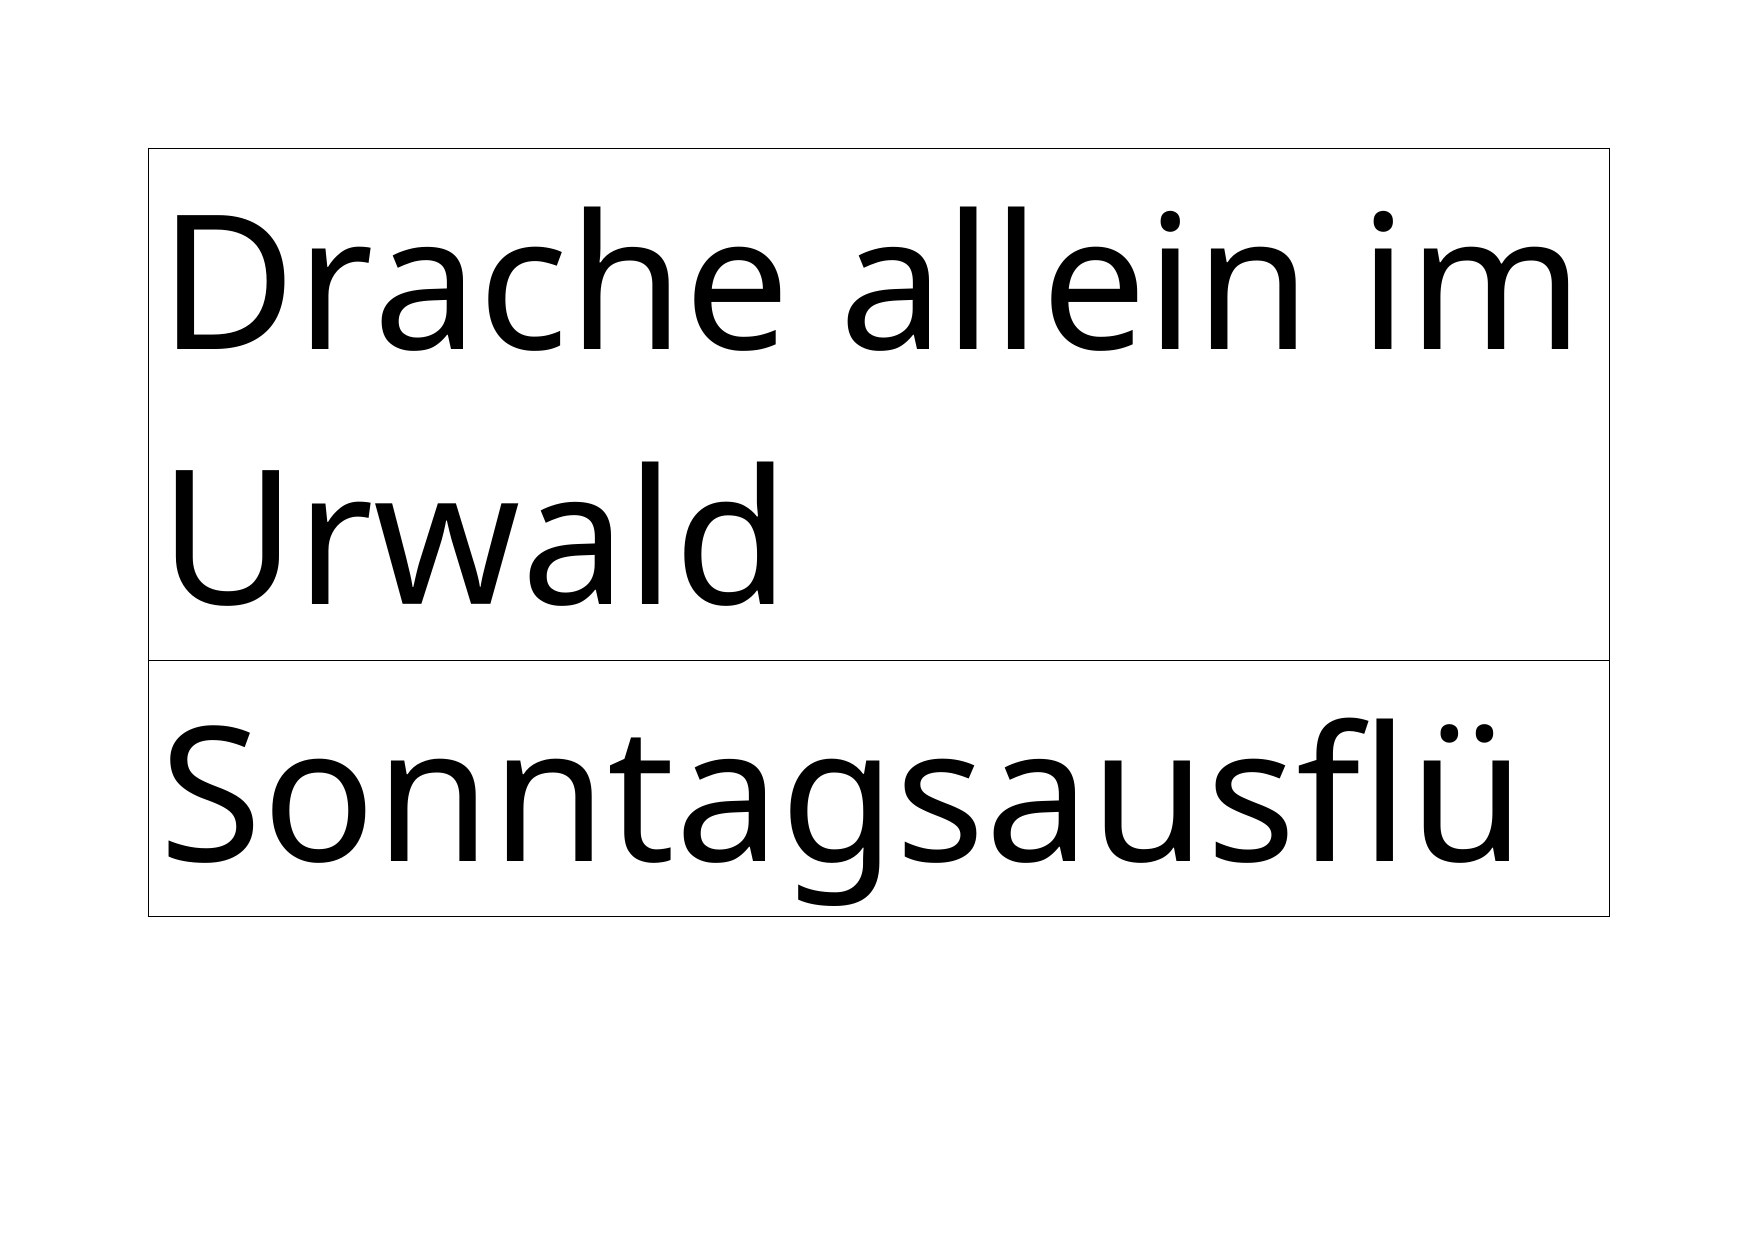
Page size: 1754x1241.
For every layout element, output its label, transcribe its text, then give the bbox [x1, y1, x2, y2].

table_cell Drache allein im Urwald [149, 149, 1609, 659]
table_cell Sonntagsausflüge [149, 661, 1609, 916]
